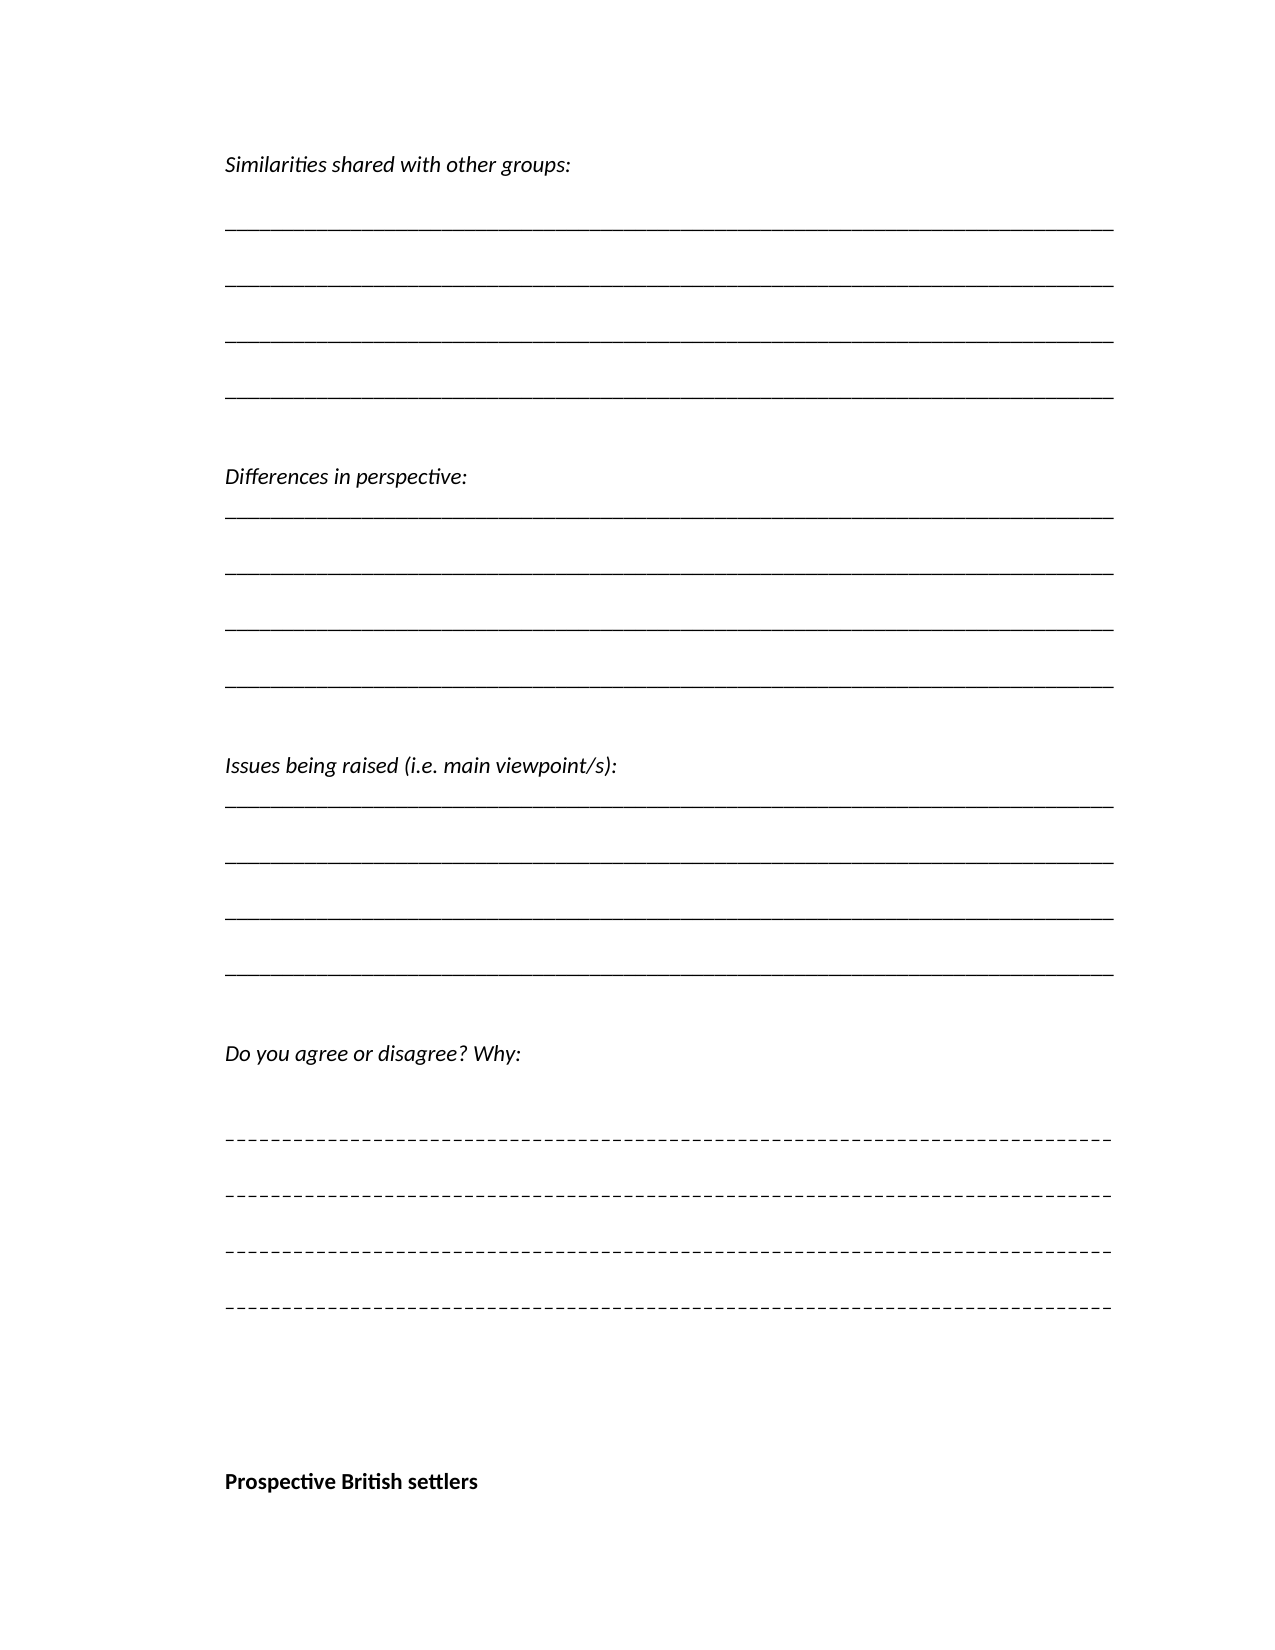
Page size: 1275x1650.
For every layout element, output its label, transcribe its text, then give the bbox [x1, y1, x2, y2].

list Issues being raised (i.e. main viewpoint/s): [225, 751, 1125, 779]
list Do you agree or disagree? Why: [225, 1039, 1125, 1067]
list Differences in perspective: [225, 462, 1125, 490]
text ________________________________________________________________________________________________________________________________________________________________________________________________________________________________________________________________________________________________________________________ [225, 1116, 1125, 1312]
list Similarities shared with other groups: ________________________________________________________________________________________________________________________________________________________________________________________________________________________________________________________________________________________________________________________ [225, 150, 1125, 402]
text Prospective British settlers [150, 1467, 1125, 1495]
